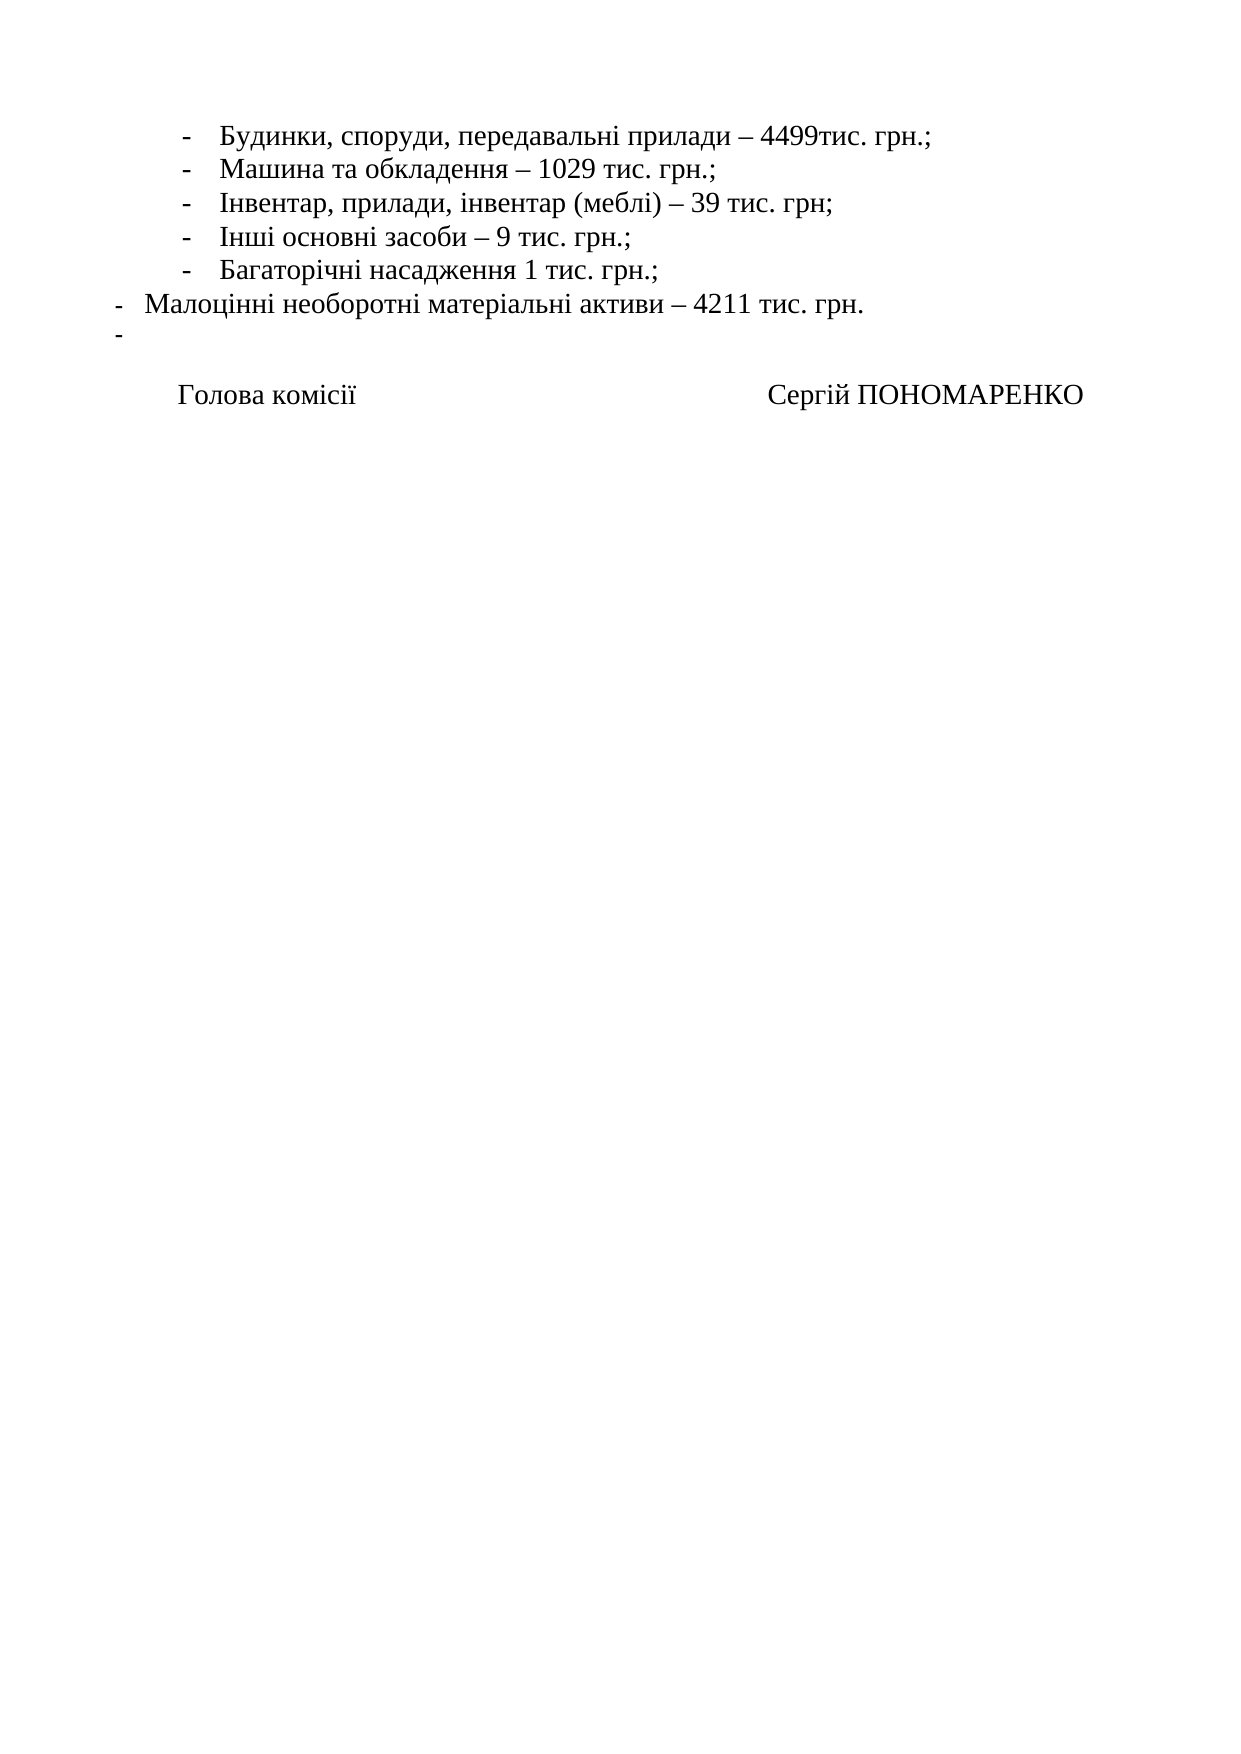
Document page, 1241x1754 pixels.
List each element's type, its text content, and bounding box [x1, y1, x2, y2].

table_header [133, 118, 1196, 377]
text Голова комісії Сергій ПОНОМАРЕНКО [177, 377, 1152, 410]
